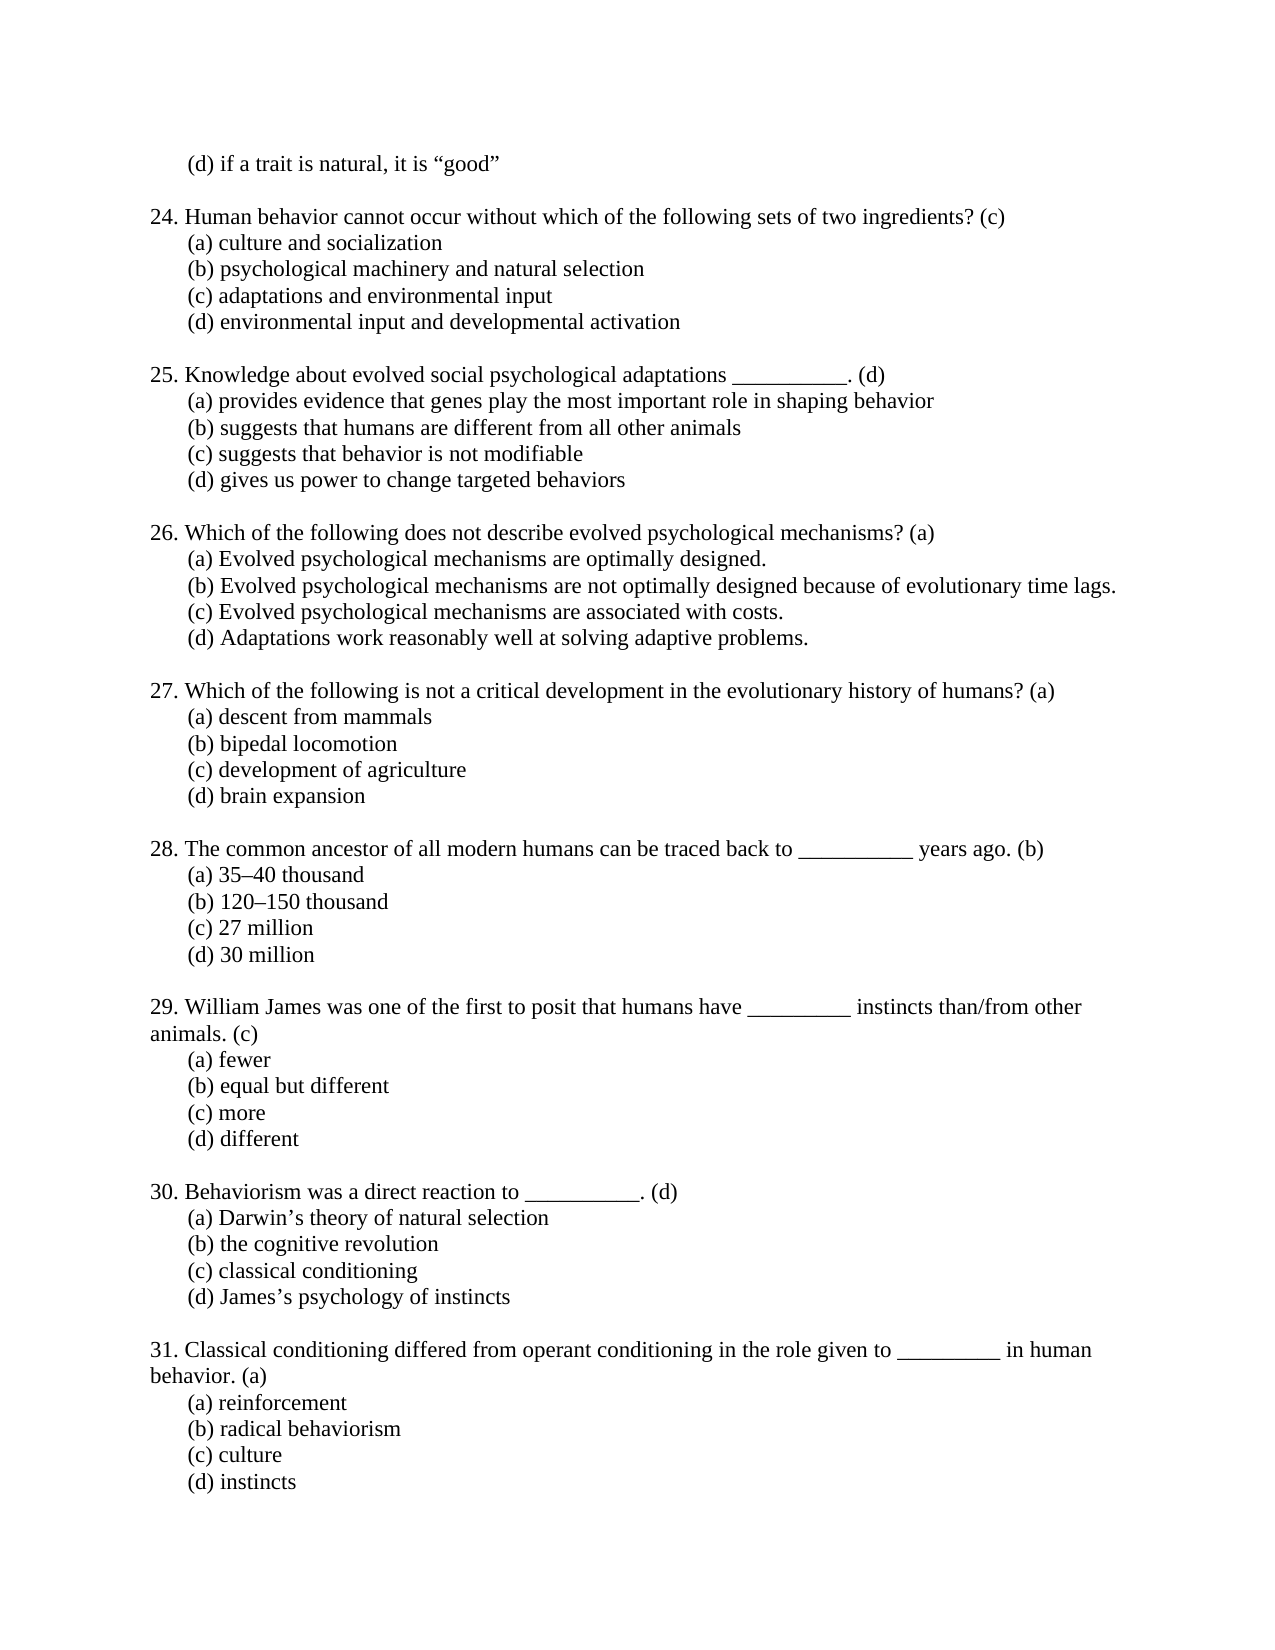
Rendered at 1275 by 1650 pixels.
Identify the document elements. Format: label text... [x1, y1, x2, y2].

text (c) more [187, 1099, 1125, 1125]
text (c) suggests that behavior is not modifiable [187, 440, 1125, 466]
text (d) environmental input and developmental activation [187, 308, 1125, 334]
text (a) culture and socialization [187, 229, 1125, 255]
text (b) bipedal locomotion [187, 730, 1125, 756]
text (a) fewer [187, 1046, 1125, 1072]
text (c) development of agriculture [187, 756, 1125, 782]
text (b) the cognitive revolution [187, 1231, 1125, 1257]
text (d) James’s psychology of instincts [187, 1283, 1125, 1309]
text (c) Evolved psychological mechanisms are associated with costs. [187, 598, 1125, 624]
text (a) reinforcement [187, 1389, 1125, 1415]
text (b) equal but different [187, 1072, 1125, 1099]
text 29. William James was one of the first to posit that humans have _________ instincts than/from other animals. (c) [150, 993, 1125, 1046]
text (b) radical behaviorism [187, 1415, 1125, 1441]
text 27. Which of the following is not a critical development in the evolutionary history of humans? (a) [150, 677, 1125, 703]
text (c) 27 million [187, 914, 1125, 941]
text (c) culture [187, 1441, 1125, 1468]
text 31. Classical conditioning differed from operant conditioning in the role given to _________ in human behavior. (a) [150, 1336, 1125, 1389]
text (d) Adaptations work reasonably well at solving adaptive problems. [187, 624, 1125, 651]
text (a) 35–40 thousand [187, 862, 1125, 888]
text (a) descent from mammals [187, 703, 1125, 730]
text (d) gives us power to change targeted behaviors [187, 466, 1125, 493]
text (c) adaptations and environmental input [187, 282, 1125, 308]
text (a) provides evidence that genes play the most important role in shaping behavior [187, 387, 1125, 413]
text (b) 120–150 thousand [187, 888, 1125, 914]
text 24. Human behavior cannot occur without which of the following sets of two ingredients? (c) [150, 203, 1125, 229]
text (d) different [187, 1125, 1125, 1151]
text (d) instincts [187, 1468, 1125, 1494]
text 30. Behaviorism was a direct reaction to __________. (d) [150, 1178, 1125, 1204]
text (d) brain expansion [187, 782, 1125, 809]
text (d) 30 million [187, 941, 1125, 967]
text 26. Which of the following does not describe evolved psychological mechanisms? (a) [150, 519, 1125, 545]
text (b) psychological machinery and natural selection [187, 255, 1125, 282]
text (a) Evolved psychological mechanisms are optimally designed. [187, 545, 1125, 572]
text (b) Evolved psychological mechanisms are not optimally designed because of evolutionary time lags. [187, 572, 1125, 598]
text 28. The common ancestor of all modern humans can be traced back to __________ years ago. (b) [150, 835, 1125, 862]
text (d) if a trait is natural, it is “good” [187, 150, 1125, 176]
text (b) suggests that humans are different from all other animals [187, 413, 1125, 440]
text 25. Knowledge about evolved social psychological adaptations __________. (d) [150, 361, 1125, 387]
text (a) ’s theory of natural selection [187, 1204, 1125, 1231]
text (c) classical conditioning [187, 1257, 1125, 1283]
